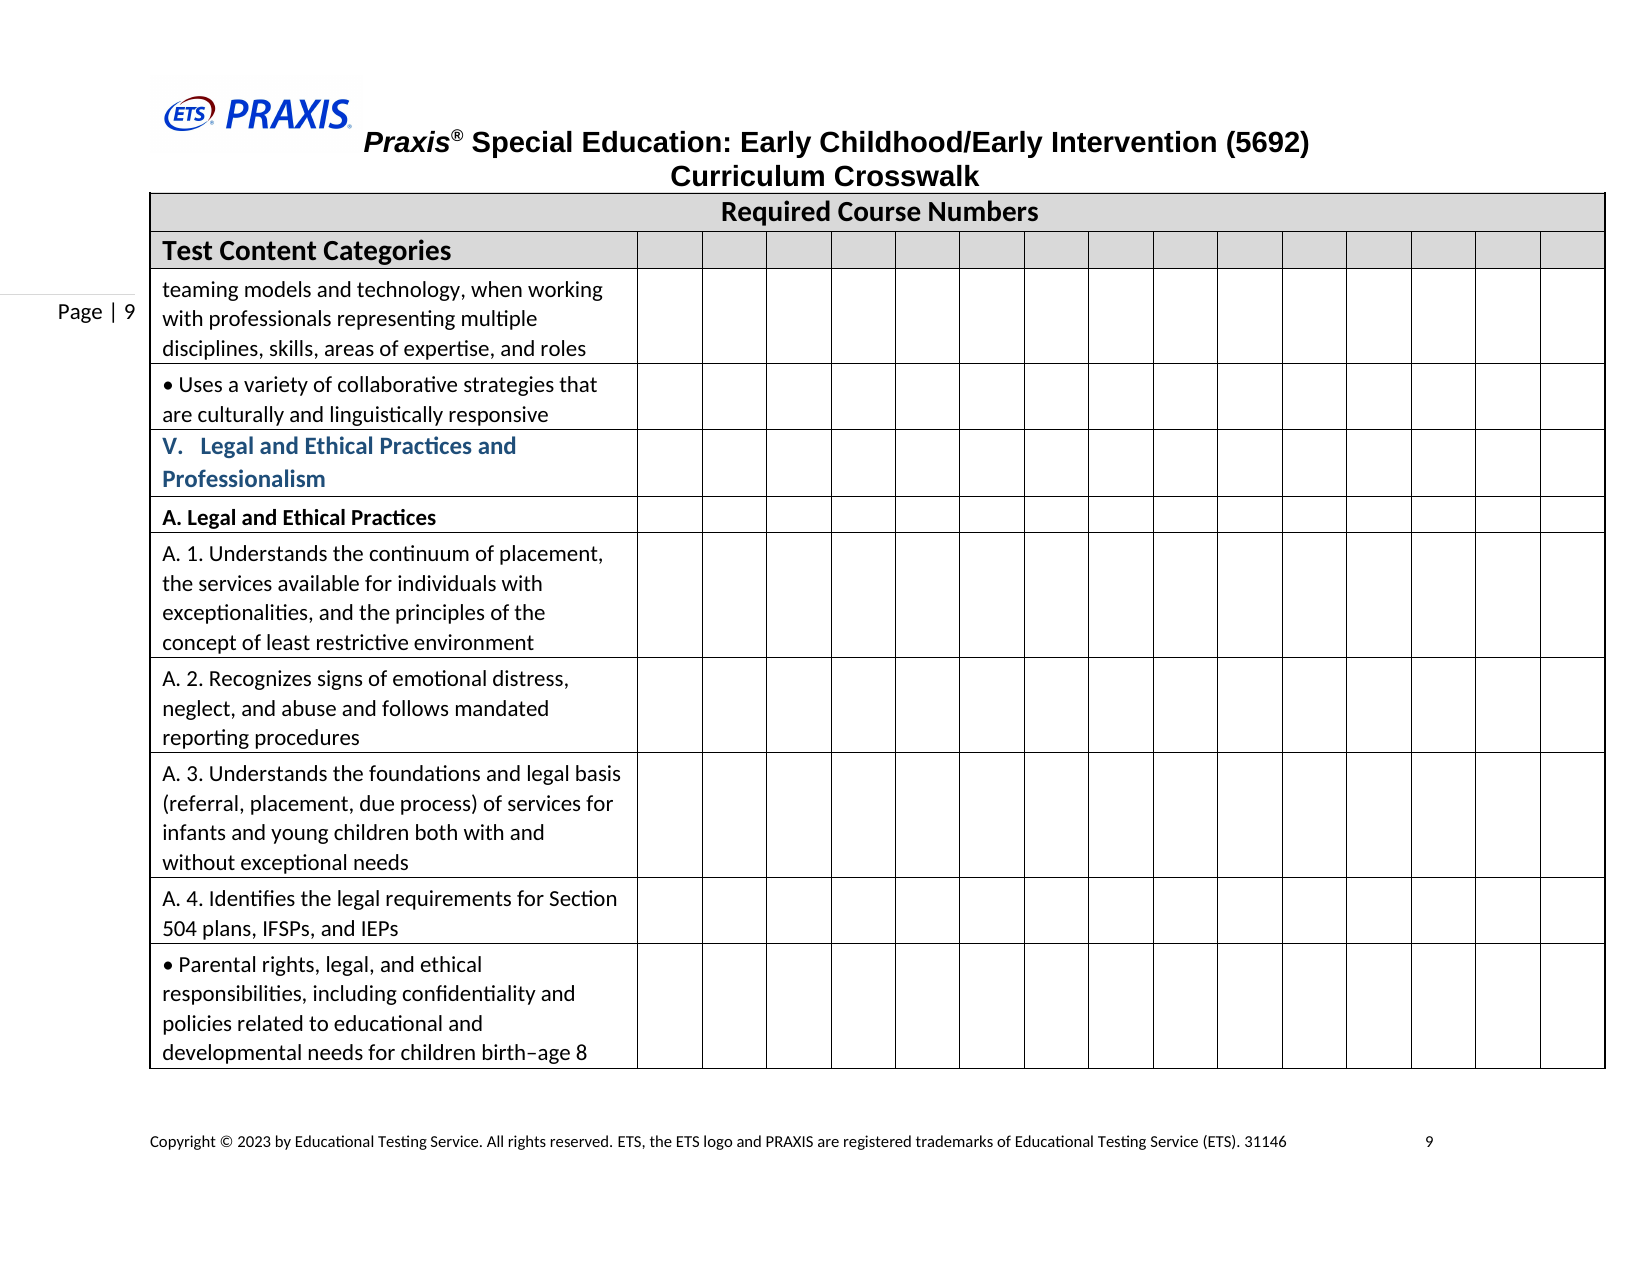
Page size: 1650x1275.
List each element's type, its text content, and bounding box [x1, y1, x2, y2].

table_cell [767, 878, 831, 943]
table_cell [1025, 232, 1088, 268]
table_cell [896, 269, 959, 363]
table_cell [1412, 269, 1475, 363]
table_cell [1541, 878, 1604, 943]
table_cell [1218, 658, 1282, 752]
table_cell [1347, 430, 1411, 496]
table_cell [1476, 232, 1540, 268]
table_cell [1025, 533, 1088, 657]
table_cell [638, 232, 702, 268]
table_cell [767, 658, 831, 752]
table_cell [1025, 364, 1088, 429]
table_cell [767, 497, 831, 532]
table_cell [1412, 232, 1475, 268]
picture [150, 75, 364, 153]
table_cell [1218, 364, 1282, 429]
table_cell [1412, 753, 1475, 877]
table_cell [960, 878, 1024, 943]
table_cell [1025, 430, 1088, 496]
table_cell • Parental rights, legal, and ethical responsibilities, including confidentiality and policies related to educational and developmental needs for children birth–age 8 [151, 944, 637, 1068]
table_cell [638, 753, 702, 877]
table_cell [1412, 533, 1475, 657]
table_cell [1154, 533, 1217, 657]
table_cell [1218, 533, 1282, 657]
table_cell [1089, 658, 1153, 752]
table_cell [832, 878, 895, 943]
table_cell [1025, 944, 1088, 1068]
table_cell A. 3. Understands the foundations and legal basis (referral, placement, due process) of services for infants and young children both with and without exceptional needs [151, 753, 637, 877]
table_cell [1412, 878, 1475, 943]
table_cell [960, 753, 1024, 877]
table_cell [1476, 364, 1540, 429]
table_cell [1089, 269, 1153, 363]
table_cell [1154, 658, 1217, 752]
table_cell [1025, 753, 1088, 877]
table_cell [767, 364, 831, 429]
table_cell [1283, 497, 1346, 532]
table_cell [767, 232, 831, 268]
table_cell [1283, 753, 1346, 877]
table_cell [1347, 944, 1411, 1068]
table_cell [767, 753, 831, 877]
table_cell [1476, 269, 1540, 363]
table_cell [1347, 878, 1411, 943]
table_cell [703, 364, 766, 429]
table_cell [832, 658, 895, 752]
table_cell [1347, 364, 1411, 429]
table_cell [1476, 533, 1540, 657]
table_cell [638, 269, 702, 363]
table_cell [1541, 753, 1604, 877]
table_cell [1347, 497, 1411, 532]
table_cell [1476, 753, 1540, 877]
table_cell [896, 878, 959, 943]
table_cell [832, 232, 895, 268]
table_cell [1154, 232, 1217, 268]
table_cell [703, 753, 766, 877]
table_cell [1089, 944, 1153, 1068]
table_cell [1347, 232, 1411, 268]
table_cell [1089, 497, 1153, 532]
table_cell [1025, 497, 1088, 532]
table_cell [1089, 533, 1153, 657]
table_cell [960, 658, 1024, 752]
table_cell [1089, 878, 1153, 943]
table_cell [1218, 878, 1282, 943]
table_cell [960, 430, 1024, 496]
table_cell [767, 269, 831, 363]
table_cell [1347, 658, 1411, 752]
table_cell • Uses a variety of collaborative strategies that are culturally and linguistically responsive [151, 364, 637, 429]
table_cell [896, 533, 959, 657]
table_cell [1218, 944, 1282, 1068]
table_cell [1154, 364, 1217, 429]
table_cell [960, 497, 1024, 532]
table_cell [1476, 430, 1540, 496]
table_cell [832, 430, 895, 496]
table_cell [896, 430, 959, 496]
table_cell [1283, 878, 1346, 943]
table_cell [832, 269, 895, 363]
table_cell [960, 944, 1024, 1068]
table_cell Test Content Categories [151, 232, 637, 268]
table_cell [896, 364, 959, 429]
table_cell [1025, 269, 1088, 363]
table_cell [703, 269, 766, 363]
table_cell [1541, 944, 1604, 1068]
table_cell [767, 533, 831, 657]
table_cell [1283, 364, 1346, 429]
table_cell [767, 944, 831, 1068]
table_cell [1154, 497, 1217, 532]
table_cell [960, 232, 1024, 268]
table_header Required Course Numbers [151, 194, 1604, 231]
table_cell [832, 753, 895, 877]
table_cell [638, 878, 702, 943]
table_cell [960, 269, 1024, 363]
table_cell A. 2. Recognizes signs of emotional distress, neglect, and abuse and follows mandated reporting procedures [151, 658, 637, 752]
table_cell [1347, 269, 1411, 363]
table_cell [1025, 658, 1088, 752]
table_cell [1541, 497, 1604, 532]
table_cell [1154, 753, 1217, 877]
table_cell [703, 430, 766, 496]
table_cell [1025, 878, 1088, 943]
table_cell [703, 533, 766, 657]
table_cell [1476, 944, 1540, 1068]
table_cell [1476, 497, 1540, 532]
table_cell [1541, 658, 1604, 752]
table_cell [1541, 364, 1604, 429]
table_cell [960, 533, 1024, 657]
table_cell [1412, 497, 1475, 532]
table_cell [1154, 944, 1217, 1068]
table_cell [960, 364, 1024, 429]
table_cell [1218, 269, 1282, 363]
table_cell [1154, 269, 1217, 363]
table_cell [638, 497, 702, 532]
table_cell [1541, 269, 1604, 363]
table_cell [1218, 430, 1282, 496]
table_cell [1283, 533, 1346, 657]
table_cell [832, 364, 895, 429]
table_cell [896, 658, 959, 752]
table_cell [1412, 658, 1475, 752]
table_cell [1089, 364, 1153, 429]
table_cell [638, 658, 702, 752]
table_cell [638, 533, 702, 657]
table_cell [767, 430, 831, 496]
table_cell [1089, 753, 1153, 877]
table_cell [638, 944, 702, 1068]
table_cell [1347, 753, 1411, 877]
table_cell [703, 497, 766, 532]
table_cell [1154, 878, 1217, 943]
table_cell [1476, 658, 1540, 752]
table_cell [832, 497, 895, 532]
table_cell [638, 364, 702, 429]
table_cell [1412, 364, 1475, 429]
table_cell [1541, 430, 1604, 496]
table_cell [1541, 232, 1604, 268]
table_cell [1476, 878, 1540, 943]
table_cell V. Legal and Ethical Practices and Professionalism [151, 430, 637, 496]
table_cell [896, 232, 959, 268]
table_cell [1347, 533, 1411, 657]
table_cell [1412, 944, 1475, 1068]
table_cell A. 4. Identifies the legal requirements for Section 504 plans, IFSPs, and IEPs [151, 878, 637, 943]
table_cell [703, 658, 766, 752]
table_cell [1283, 430, 1346, 496]
table_cell [1089, 232, 1153, 268]
table_cell [1283, 658, 1346, 752]
table_cell [703, 878, 766, 943]
table_cell [638, 430, 702, 496]
table_cell [1218, 753, 1282, 877]
table_cell [1089, 430, 1153, 496]
table_cell [1283, 269, 1346, 363]
table_cell [896, 944, 959, 1068]
table_cell A. Legal and Ethical Practices [151, 497, 637, 532]
table_cell [896, 753, 959, 877]
table_cell [896, 497, 959, 532]
table_cell [1541, 533, 1604, 657]
table_cell [1412, 430, 1475, 496]
table_cell [1218, 232, 1282, 268]
table_cell [1154, 430, 1217, 496]
table_cell [832, 944, 895, 1068]
table_cell [1283, 232, 1346, 268]
table_cell [1283, 944, 1346, 1068]
table_cell [703, 232, 766, 268]
table_cell A. 1. Understands the continuum of placement, the services available for individuals with exceptionalities, and the principles of the concept of least restrictive environment [151, 533, 637, 657]
table_cell [832, 533, 895, 657]
table_cell [1218, 497, 1282, 532]
table_cell [703, 944, 766, 1068]
